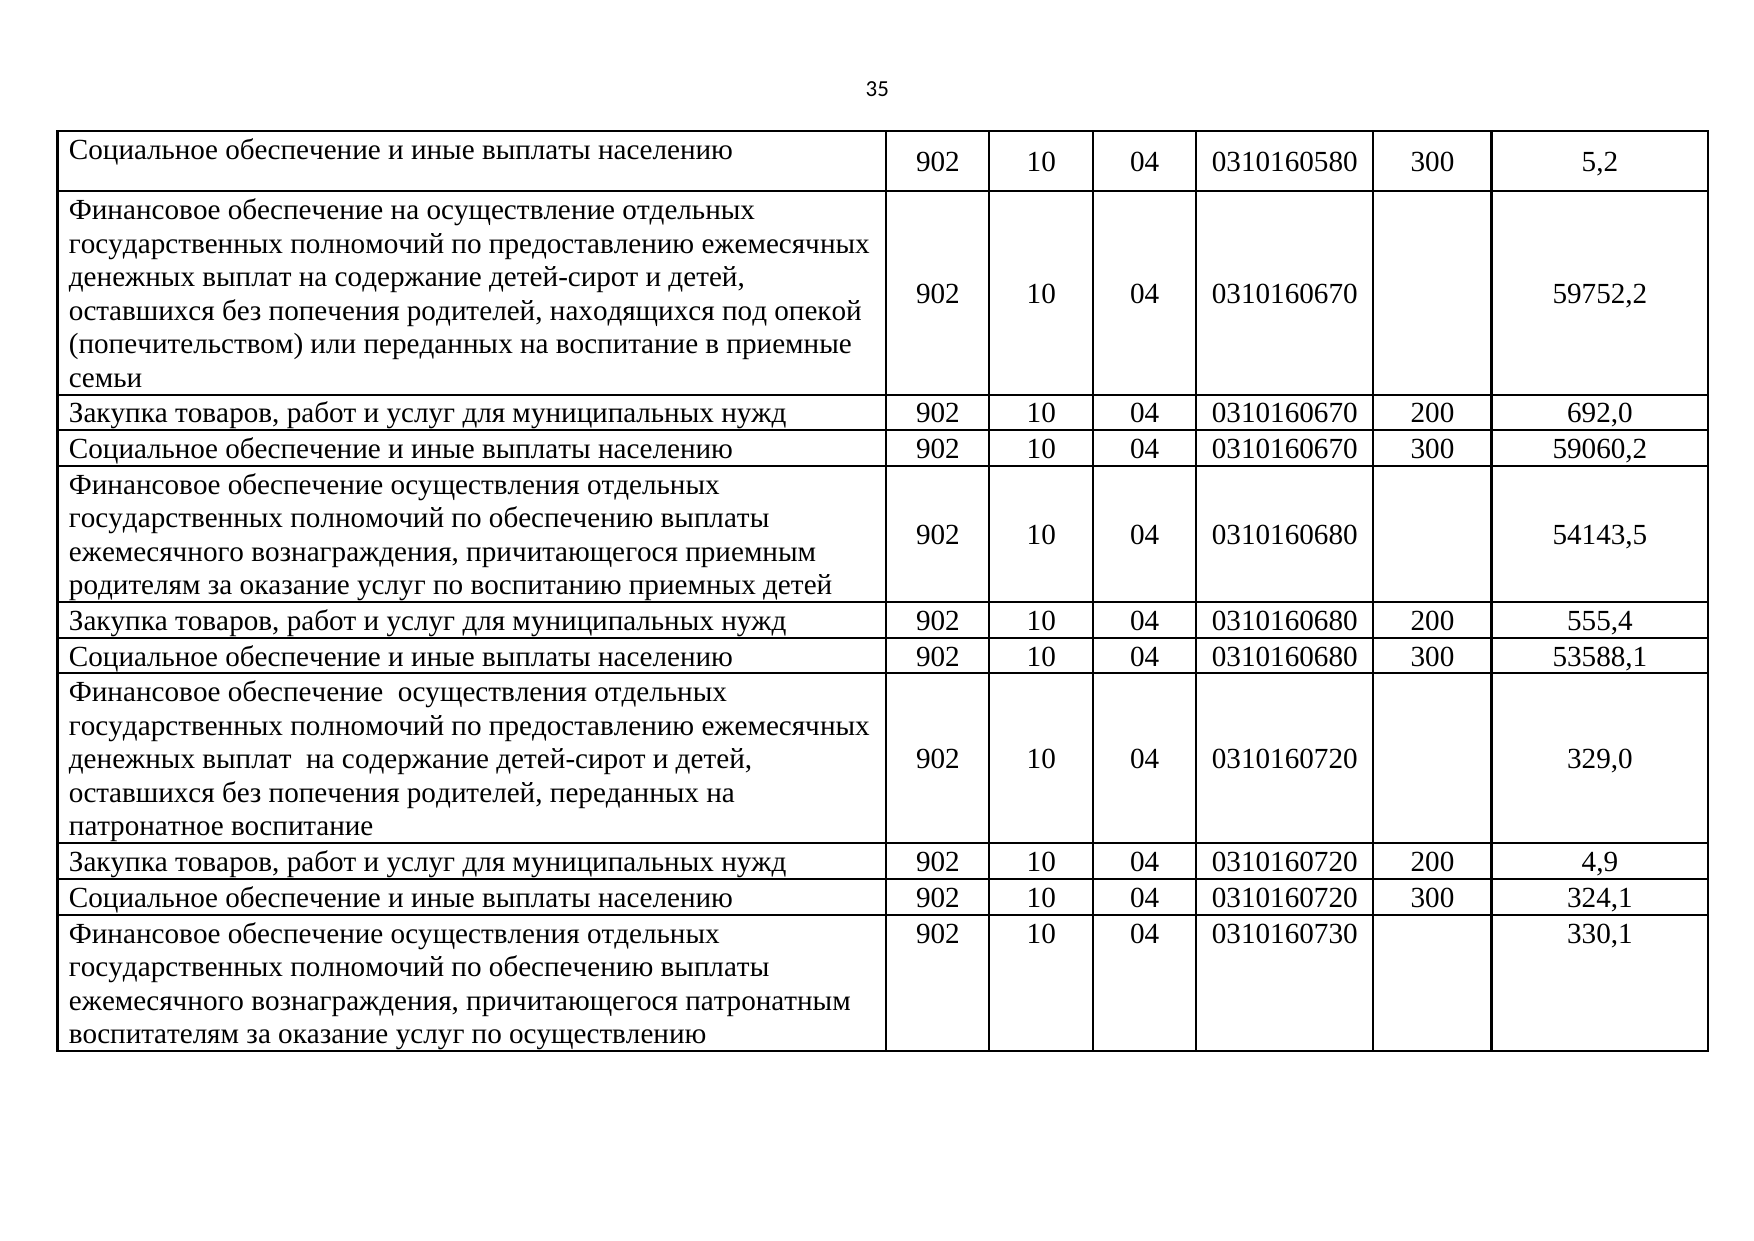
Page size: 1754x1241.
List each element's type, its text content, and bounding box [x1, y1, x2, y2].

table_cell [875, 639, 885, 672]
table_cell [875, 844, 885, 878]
table_cell 04 [1094, 674, 1195, 842]
table_cell 10 [990, 674, 1092, 842]
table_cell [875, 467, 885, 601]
table_cell 10 [990, 132, 1092, 190]
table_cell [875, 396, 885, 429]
table_cell 902 [887, 192, 988, 393]
table_cell 0310160680 [1197, 467, 1372, 601]
table_cell 300 [1374, 132, 1490, 190]
table_cell 04 [1094, 916, 1195, 1050]
table_cell 59752,2 [1493, 192, 1707, 393]
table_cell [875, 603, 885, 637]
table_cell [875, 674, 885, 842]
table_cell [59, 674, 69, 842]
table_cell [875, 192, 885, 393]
table_cell 04 [1094, 192, 1195, 393]
table_cell 10 [990, 916, 1092, 1050]
table_cell 10 [990, 192, 1092, 393]
table_cell 902 [887, 916, 988, 1050]
table_cell 329,0 [1493, 674, 1707, 842]
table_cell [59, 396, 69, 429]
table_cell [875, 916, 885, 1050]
table_cell 0310160720 [1197, 674, 1372, 842]
table_cell 54143,5 [1493, 467, 1707, 601]
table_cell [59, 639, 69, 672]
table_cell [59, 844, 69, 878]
table_cell 0310160730 [1197, 916, 1372, 1050]
table_cell 5,2 [1493, 132, 1707, 190]
table_cell 10 [990, 467, 1092, 601]
table_cell [1374, 192, 1490, 393]
table_cell Социальное обеспечение и иные выплаты населению [59, 132, 885, 190]
table_cell 04 [1094, 467, 1195, 601]
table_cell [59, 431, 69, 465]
table_cell 0310160580 [1197, 132, 1372, 190]
table_cell [1374, 674, 1490, 842]
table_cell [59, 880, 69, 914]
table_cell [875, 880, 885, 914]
table_cell 04 [1094, 132, 1195, 190]
table_cell 330,1 [1493, 916, 1707, 1050]
table_cell 902 [887, 467, 988, 601]
table_cell 902 [887, 132, 988, 190]
table_cell 902 [887, 674, 988, 842]
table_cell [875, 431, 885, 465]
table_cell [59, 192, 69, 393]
table_cell [1374, 916, 1490, 1050]
table_cell 0310160670 [1197, 192, 1372, 393]
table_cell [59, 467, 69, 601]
table_cell [1374, 467, 1490, 601]
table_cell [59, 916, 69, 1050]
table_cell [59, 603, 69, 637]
